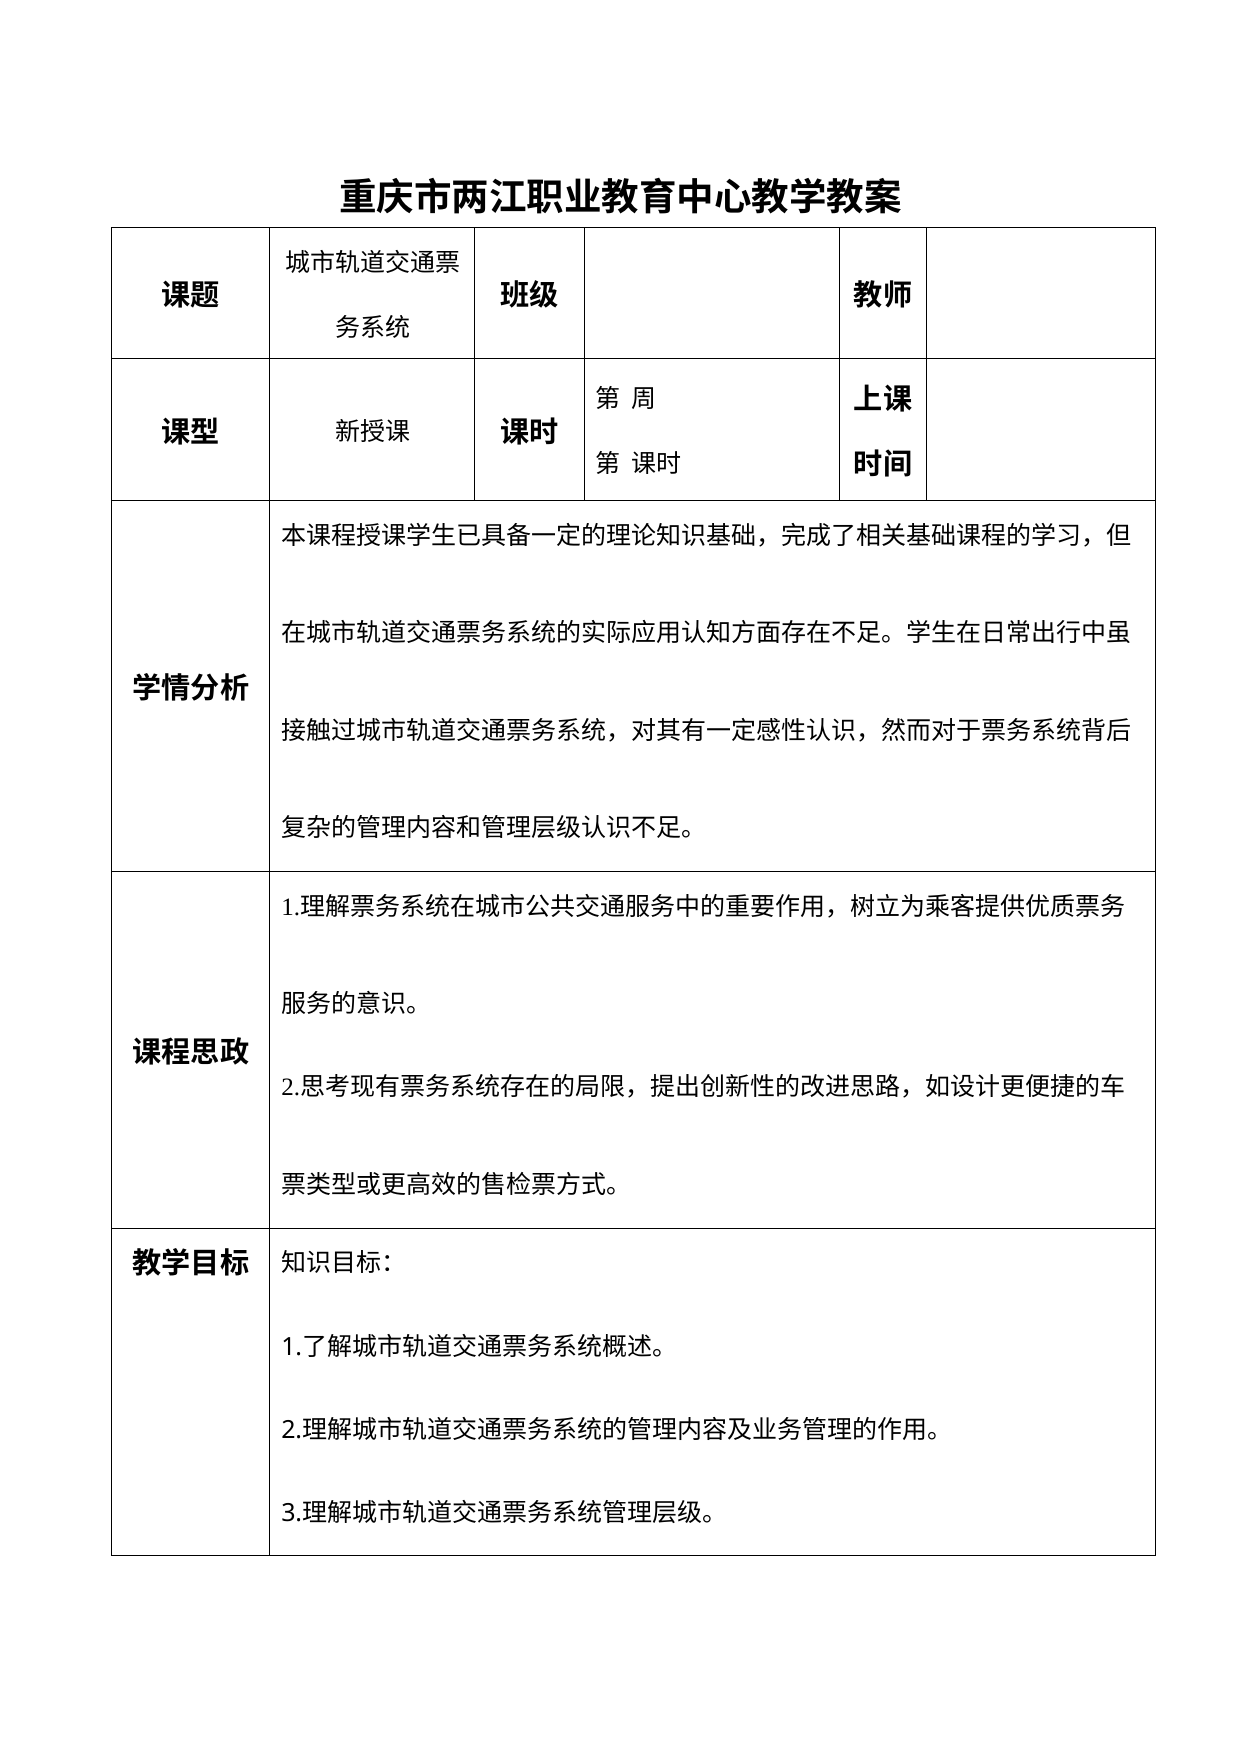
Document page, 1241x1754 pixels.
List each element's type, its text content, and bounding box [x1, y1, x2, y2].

table_cell [927, 359, 1155, 500]
table_cell 教学目标 [112, 1229, 269, 1555]
table_cell 本课程授课学生已具备一定的理论知识基础，完成了相关基础课程的学习，但在城市轨道交通票务系统的实际应用认知方面存在不足。学生在日常出行中虽接触过城市轨道交通票务系统，对其有一定感性认识，然而对于票务系统背后复杂的管理内容和管理层级认识不足。 [270, 501, 1155, 871]
table_cell 第 周 第 课时 [585, 359, 839, 500]
table_cell 1.理解票务系统在城市公共交通服务中的重要作用，树立为乘客提供优质票务服务的意识。 2.思考现有票务系统存在的局限，提出创新性的改进思路，如设计更便捷的车票类型或更高效的售检票方式。 [270, 872, 1155, 1227]
table_cell 课型 [112, 359, 269, 500]
table_cell 学情分析 [112, 501, 269, 871]
table_cell 课程思政 [112, 872, 269, 1227]
table_header 班级 [475, 228, 584, 358]
table_cell 上课 时间 [840, 359, 926, 500]
table_cell 课时 [475, 359, 584, 500]
table_header 教师 [840, 228, 926, 358]
table_header [927, 228, 1155, 358]
table_header 城市轨道交通票务系统 [270, 228, 474, 358]
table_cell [270, 1229, 1155, 1555]
text 重庆市两江职业教育中心教学教案 [112, 162, 1128, 227]
table_cell 新授课 [270, 359, 474, 500]
table_header 课题 [112, 228, 269, 358]
table_header [585, 228, 839, 358]
